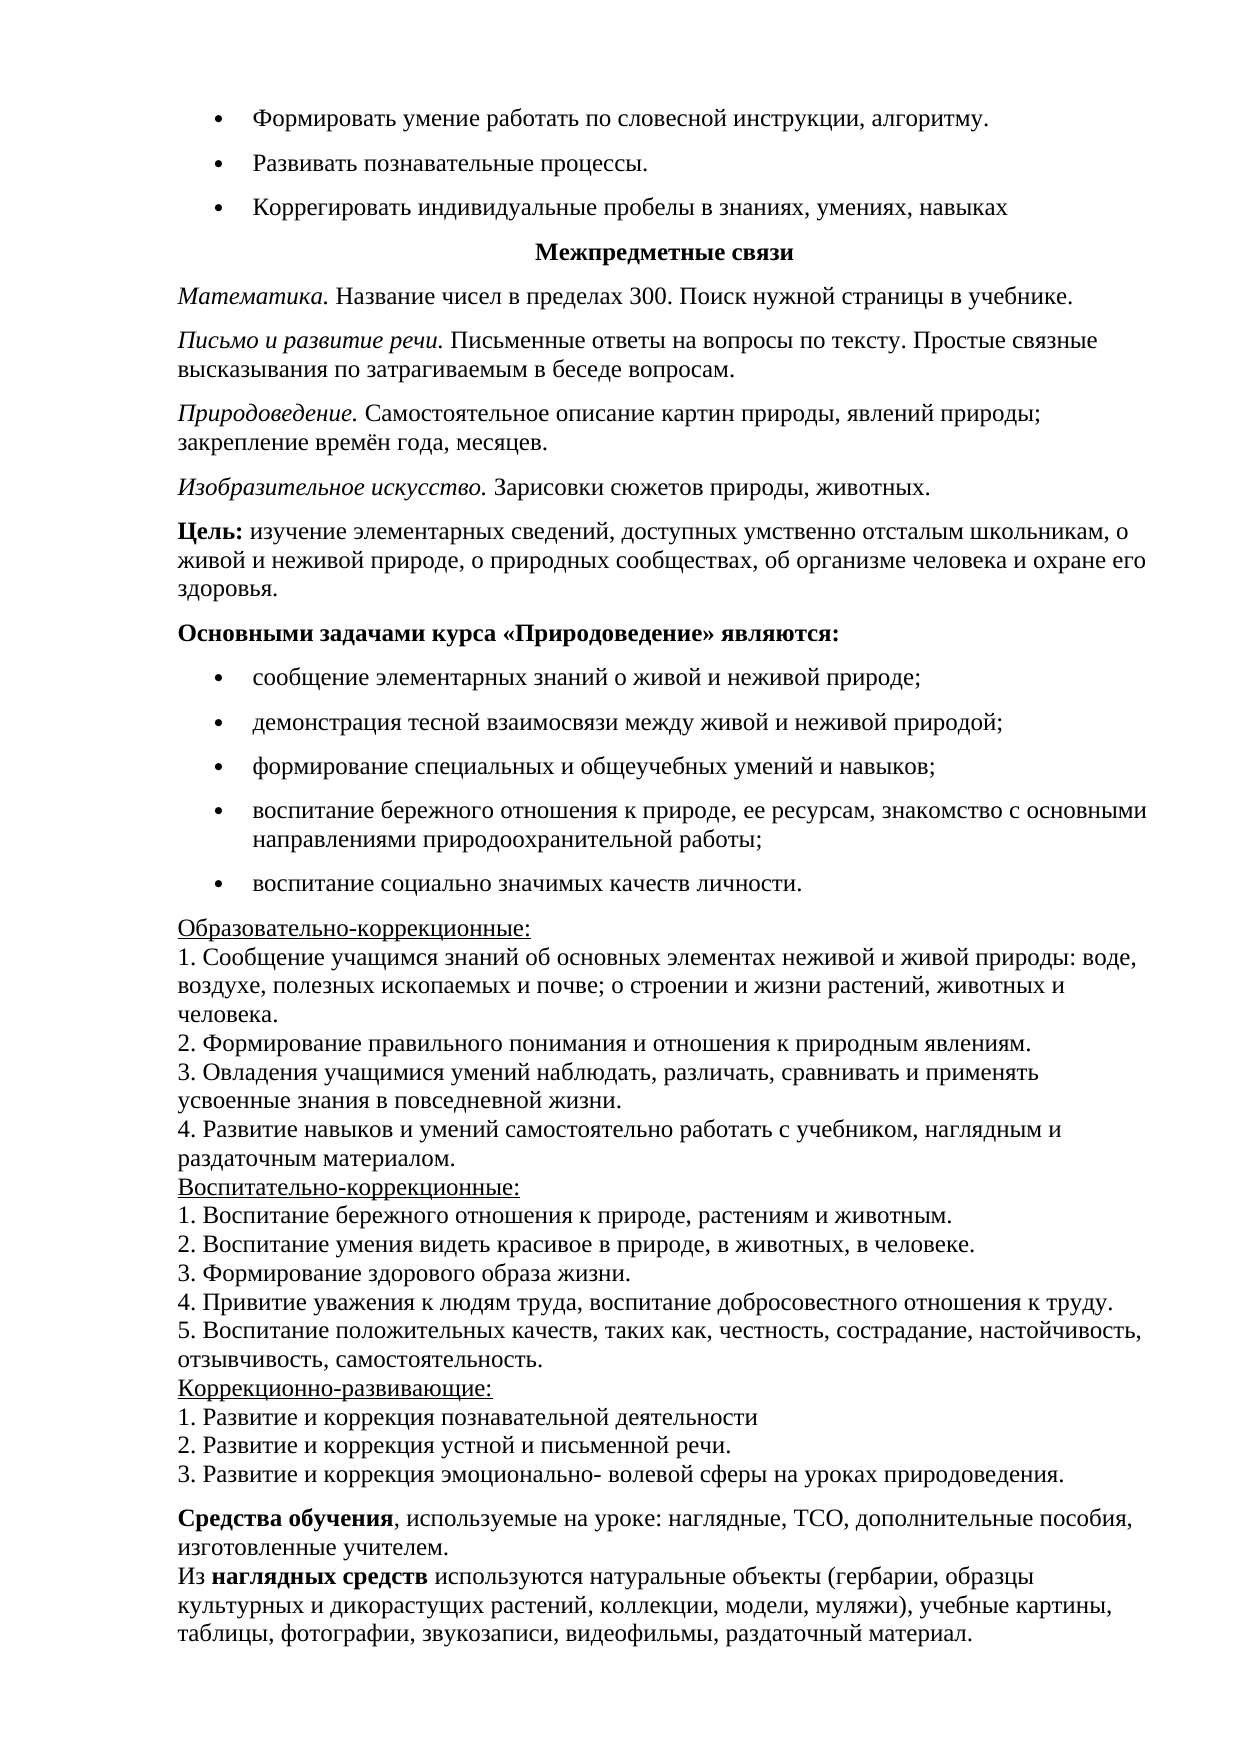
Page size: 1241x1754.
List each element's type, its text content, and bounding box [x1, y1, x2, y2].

list сообщение элементарных знаний о живой и неживой природе; [215, 662, 1152, 691]
list демонстрация тесной взаимосвязи между живой и неживой природой; [215, 707, 1152, 735]
list Формировать умение работать по словесной инструкции, алгоритму. [215, 103, 1152, 132]
list формирование специальных и общеучебных умений и навыков; [215, 751, 1152, 780]
list Развивать познавательные процессы. [215, 148, 1152, 177]
list воспитание бережного отношения к природе, ее ресурсам, знакомство с основными направлениями природоохранительной работы; [215, 795, 1152, 853]
text Природоведение. Самостоятельное описание картин природы, явлений природы; закрепление времён года, месяцев. [177, 398, 1152, 456]
text Межпредметные связи [177, 237, 1152, 265]
text Математика. Название чисел в пределах 300. Поиск нужной страницы в учебнике. [177, 281, 1152, 310]
text Изобразительное искусство. Зарисовки сюжетов природы, животных. [177, 472, 1152, 500]
list Коррегировать индивидуальные пробелы в знаниях, умениях, навыках [215, 192, 1152, 221]
list воспитание социально значимых качеств личности. [215, 868, 1152, 897]
text Письмо и развитие речи. Письменные ответы на вопросы по тексту. Простые связные высказывания по затрагиваемым в беседе вопросам. [177, 325, 1152, 383]
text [177, 1503, 1152, 1647]
text Цель: изучение элементарных сведений, доступных умственно отсталым школьникам, о живой и неживой природе, о природных сообществах, об организме человека и охране его здоровья. [177, 516, 1152, 602]
text Образовательно-коррекционные: 1. Сообщение учащимся знаний об основных элементах неживой и живой природы: воде, воздухе, полезных ископаемых и почве; о строении и жизни растений, животных и человека. 2. Формирование правильного понимания и отношения к природным явлениям. 3. Овладения учащимися умений наблюдать, различать, сравнивать и применять усвоенные знания в повседневной жизни. 4. Развитие навыков и умений самостоятельно работать с учебником, наглядным и раздаточным материалом. Воспитательно-коррекционные: 1. Воспитание бережного отношения к природе, растениям и животным. 2. Воспитание умения видеть красивое в природе, в животных, в человеке. 3. Формирование здорового образа жизни. 4. Привитие уважения к людям труда, воспитание добросовестного отношения к труду. 5. Воспитание положительных качеств, таких как, честность, сострадание, настойчивость, отзывчивость, самостоятельность. Коррекционно-развивающие: 1. Развитие и коррекция познавательной деятельности 2. Развитие и коррекция устной и письменной речи. 3. Развитие и коррекция эмоционально- волевой сферы на уроках природоведения. [177, 913, 1152, 1488]
text Основными задачами курса «Природоведение» являются: [177, 618, 1152, 647]
